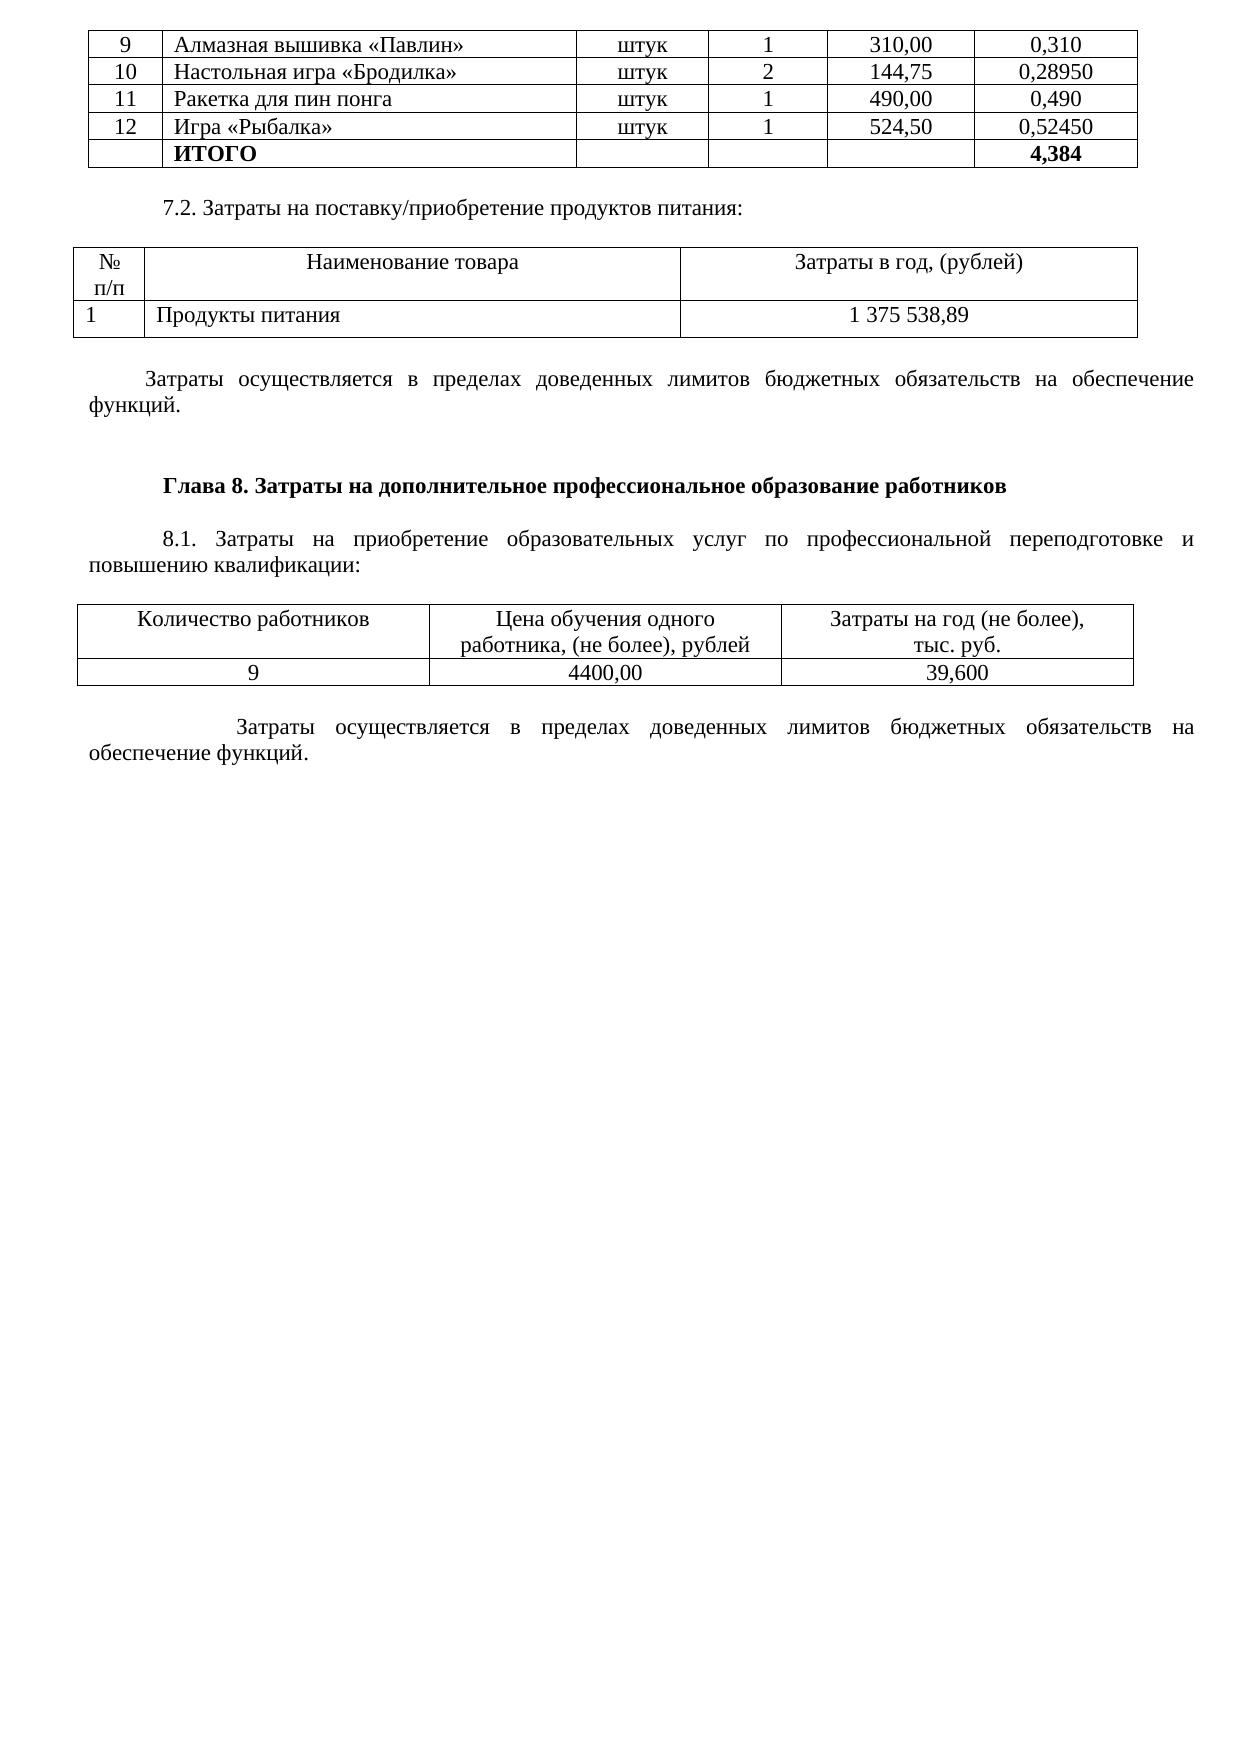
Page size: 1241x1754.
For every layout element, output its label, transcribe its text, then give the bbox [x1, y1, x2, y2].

table_cell [89, 140, 162, 167]
table_cell 1 [709, 113, 827, 139]
table_cell штук [577, 85, 708, 112]
text 8.1. Затраты на приобретение образовательных услуг по профессиональной переподготовке и повышению квалификации: [89, 525, 1196, 578]
table_cell 0,52450 [975, 113, 1137, 139]
table_cell штук [577, 58, 708, 84]
table_cell Продукты питания [145, 301, 680, 337]
table_cell 0,490 [975, 85, 1137, 112]
table_cell 0,310 [975, 31, 1137, 57]
text Глава 8. Затраты на дополнительное профессиональное образование работников [89, 472, 1196, 499]
table_header Затраты в год, (рублей) [681, 248, 1137, 300]
table_cell 9 [78, 659, 429, 685]
table_cell 12 [89, 113, 162, 139]
table_cell 39,600 [782, 659, 1133, 685]
table_cell 2 [709, 58, 827, 84]
table_cell [709, 140, 827, 167]
table_cell [828, 140, 974, 167]
table_cell 524,50 [828, 113, 974, 139]
table_cell 9 [89, 31, 162, 57]
text Затраты осуществляется в пределах доведенных лимитов бюджетных обязательств на обеспечение функций. [89, 364, 1196, 417]
table_cell 310,00 [828, 31, 974, 57]
table_header Наименование товара [145, 248, 680, 300]
table_cell 1 375 538,89 [681, 301, 1137, 337]
table_cell Алмазная вышивка «Павлин» [163, 31, 576, 57]
table_cell Игра «Рыбалка» [163, 113, 576, 139]
table_cell 144,75 [828, 58, 974, 84]
table_cell 490,00 [828, 85, 974, 112]
table_cell 10 [89, 58, 162, 84]
table_cell ИТОГО [163, 140, 576, 167]
text Затраты осуществляется в пределах доведенных лимитов бюджетных обязательств на обеспечение функций. [89, 713, 1196, 765]
table_cell 11 [89, 85, 162, 112]
table_cell 0,28950 [975, 58, 1137, 84]
table_cell 1 [709, 31, 827, 57]
table_cell [577, 140, 708, 167]
table_header № п/п [74, 248, 144, 300]
table_cell штук [577, 113, 708, 139]
table_header Цена обучения одного работника, (не более), рублей [430, 605, 781, 658]
table_cell 4400,00 [430, 659, 781, 685]
table_cell штук [577, 31, 708, 57]
table_header Затраты на год (не более), тыс. руб. [782, 605, 1133, 658]
table_cell 4,384 [975, 140, 1137, 167]
table_header Количество работников [78, 605, 429, 658]
table_cell 1 [709, 85, 827, 112]
table_cell Настольная игра «Бродилка» [163, 58, 576, 84]
table_cell 1 [74, 301, 144, 337]
text 7.2. Затраты на поставку/приобретение продуктов питания: [89, 194, 1196, 220]
table_cell Ракетка для пин понга [163, 85, 576, 112]
